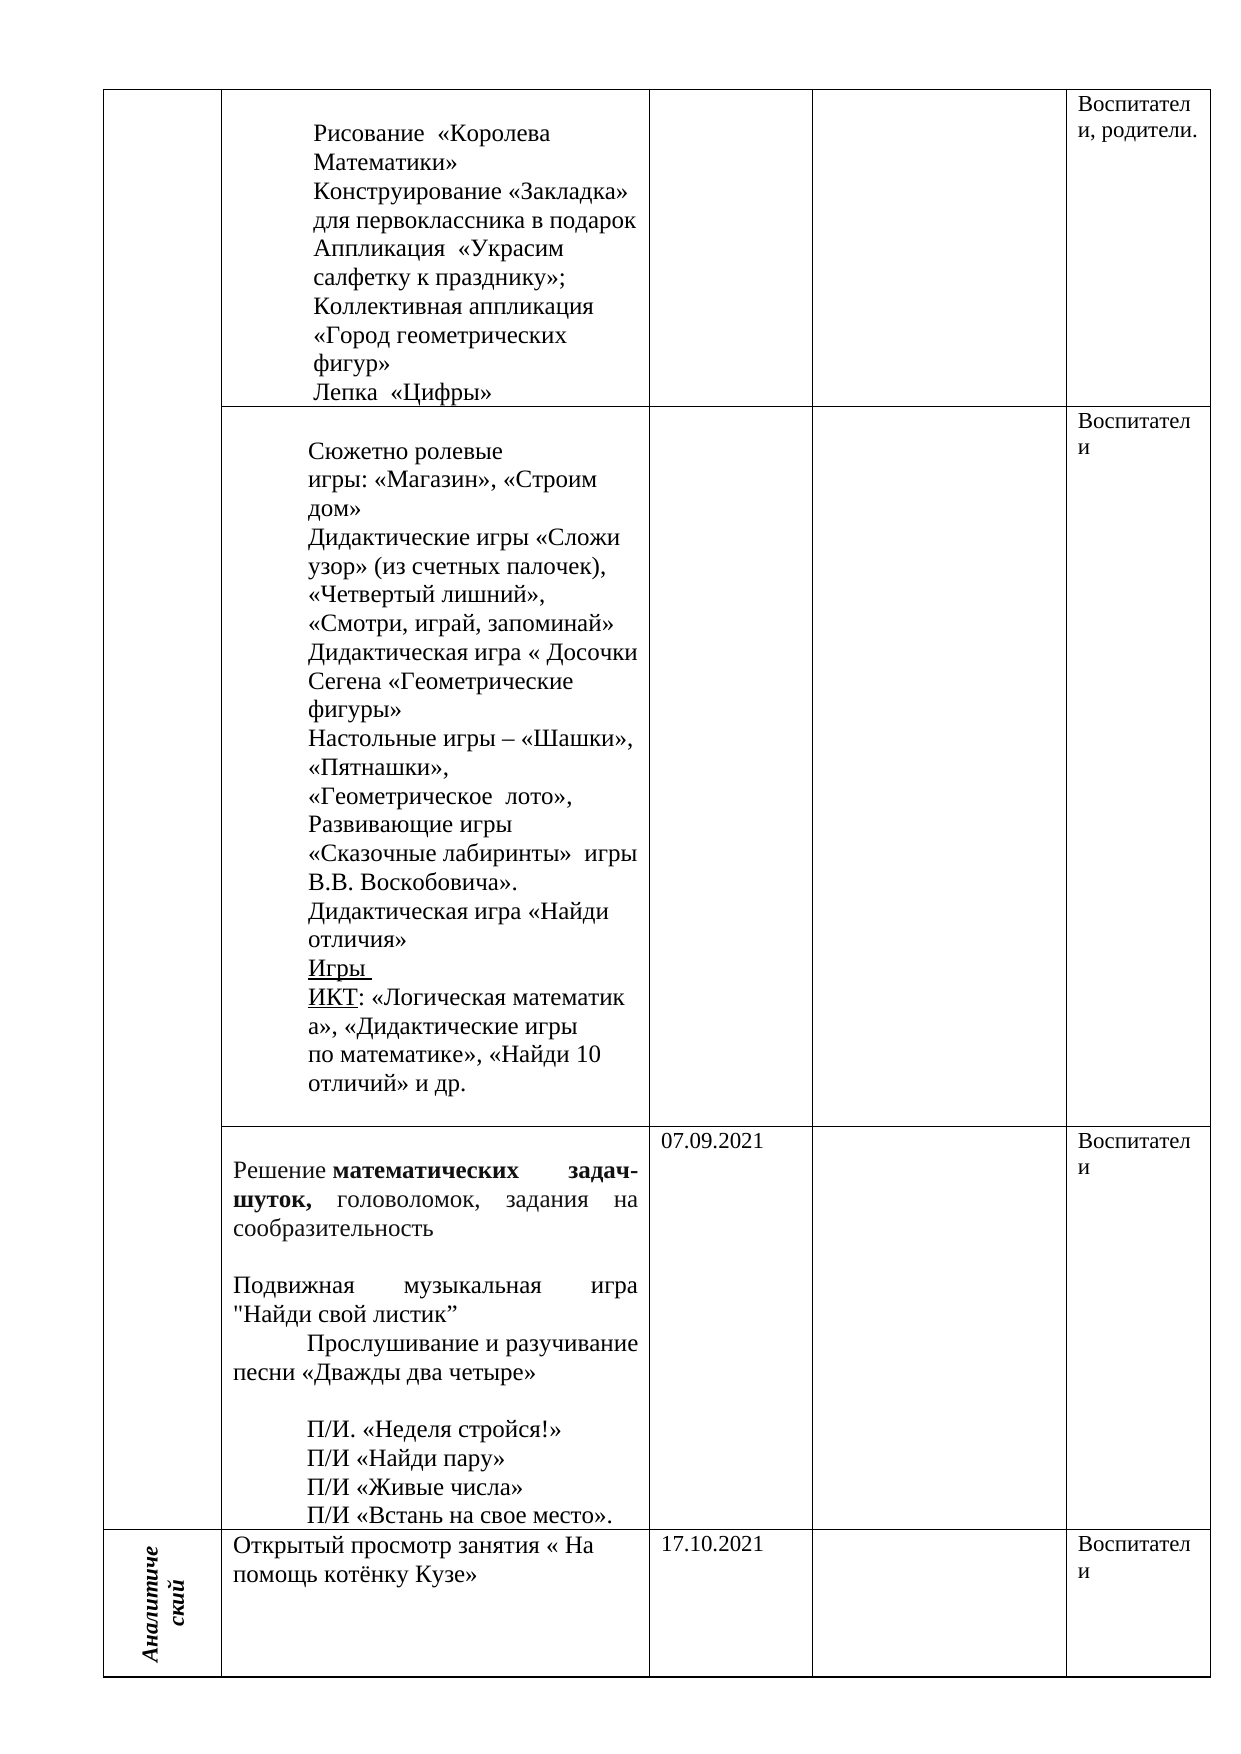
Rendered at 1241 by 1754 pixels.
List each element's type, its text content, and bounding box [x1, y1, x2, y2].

table_cell Воспитатели [1067, 1127, 1210, 1529]
table_cell [813, 90, 1066, 406]
table_cell Воспитатели [1067, 407, 1210, 1126]
table_cell [650, 407, 812, 1126]
table_cell Воспитатели, родители. [1067, 90, 1210, 406]
table_cell Сюжетно ролевые игры: «Магазин», «Строим дом» Дидактические игры «Сложи узор» (из счетных палочек), «Четвертый лишний», «Смотри, играй, запоминай» Дидактическая игра « Досочки Сегена «Геометрические фигуры» Настольные игры – «Шашки», «Пятнашки», «Геометрическое лото», Развивающие игры «Сказочные лабиринты» игры В.В. Воскобовича». Дидактическая игра «Найди отличия» Игры ИКТ: «Логическая математика», «Дидактические игры по математике», «Найди 10 отличий» и др. [222, 407, 649, 1126]
table_cell Решение математических задач-шуток, головоломок, задания на сообразительность Подвижная музыкальная игра "Найди свой листик” Прослушивание и разучивание песни «Дважды два четыре» П/И. «Неделя стройся!» П/И «Найди пару» П/И «Живые числа» П/И «Встань на свое место». [222, 1127, 649, 1529]
table_cell Аналитический [104, 1530, 221, 1676]
table_cell 07.09.2021 [650, 1127, 812, 1529]
table_cell [813, 407, 1066, 1126]
table_cell [813, 1127, 1066, 1529]
table_cell Рисование «Королева Математики» Конструирование «Закладка» для первоклассника в подарок Аппликация «Украсим салфетку к празднику»; Коллективная аппликация «Город геометрических фигур» Лепка «Цифры» [222, 90, 649, 406]
table_cell [813, 1530, 1066, 1676]
table_cell [650, 90, 812, 406]
table_cell Открытый просмотр занятия « На помощь котёнку Кузе» [222, 1530, 649, 1676]
table_cell 17.10.2021 [650, 1530, 812, 1676]
table_cell Воспитатели [1067, 1530, 1210, 1676]
